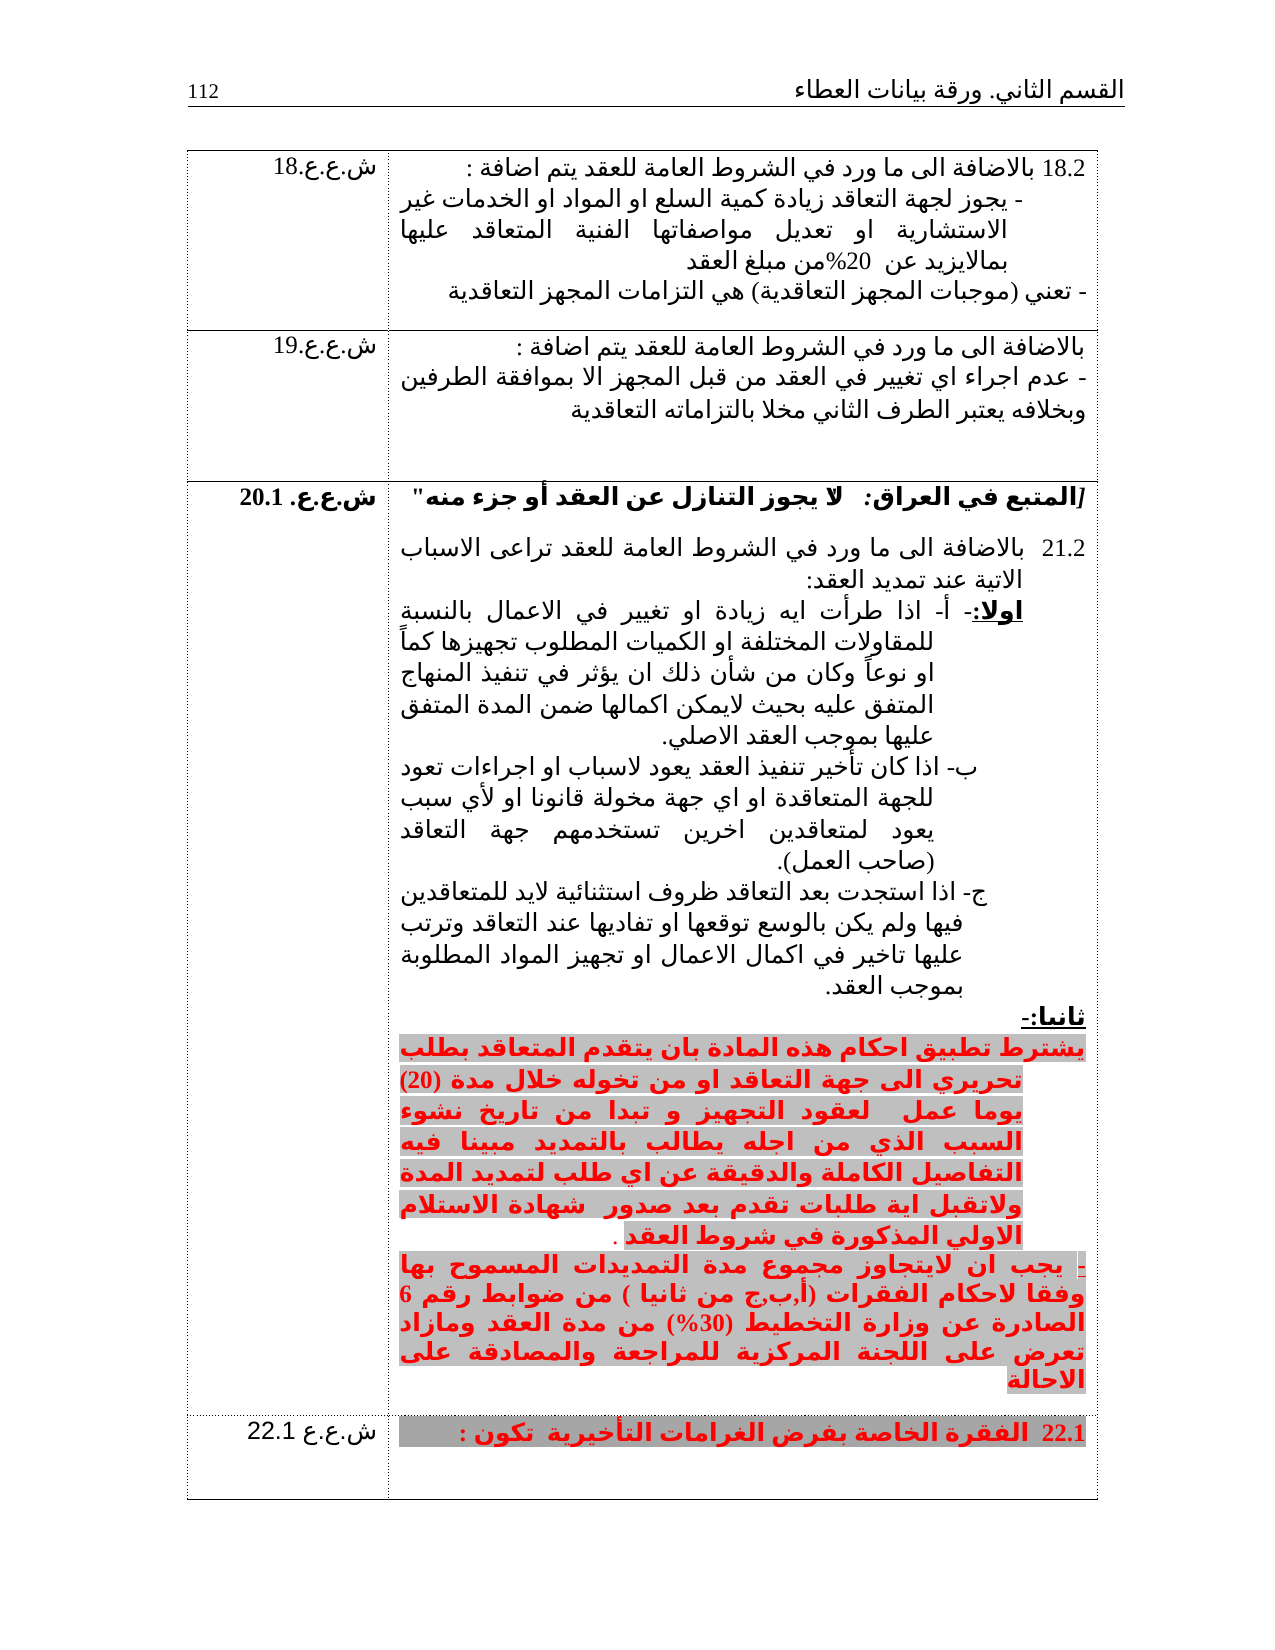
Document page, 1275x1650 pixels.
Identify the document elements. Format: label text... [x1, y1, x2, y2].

table_cell [المتبع في العراق: "لا يجوز التنازل عن العقد أو جزء منه" 21.2 بالاضافة الى ما ورد في الشروط العامة للعقد تراعى الاسباب الاتية عند تمديد العقد: اولا:- أ- اذا طرأت ايه زيادة او تغيير في الاعمال بالنسبة للمقاولات المختلفة او الكميات المطلوب تجهيزها كماً او نوعاً وكان من شأن ذلك ان يؤثر في تنفيذ المنهاج المتفق عليه بحيث لايمكن اكمالها ضمن المدة المتفق عليها بموجب العقد الاصلي. ب- اذا كان تأخير تنفيذ العقد يعود لاسباب او اجراءات تعود للجهة المتعاقدة او اي جهة مخولة قانونا او لأي سبب يعود لمتعاقدين اخرين تستخدمهم جهة التعاقد (صاحب العمل). ج- اذا استجدت بعد التعاقد ظروف استثنائية لايد للمتعاقدين فيها ولم يكن بالوسع توقعها او تفاديها عند التعاقد وترتب عليها تاخير في اكمال الاعمال او تجهيز المواد المطلوبة بموجب العقد. ثانيا:- يشترط تطبيق احكام هذه المادة بان يتقدم المتعاقد بطلب تحريري الى جهة التعاقد او من تخوله خلال مدة (20) يوما عمل لعقود التجهيز و تبدا من تاريخ نشوء السبب الذي من اجله يطالب بالتمديد مبينا فيه التفاصيل الكاملة والدقيقة عن اي طلب لتمديد المدة ولاتقبل اية طلبات تقدم بعد صدور شهادة الاستلام الاولي المذكورة في شروط العقد . - يجب ان لايتجاوز مجموع مدة التمديدات المسموح بها وفقا لاحكام الفقرات (أ,ب,ج من ثانيا ) من ضوابط رقم 6 الصادرة عن وزارة التخطيط (30%) من مدة العقد ومازاد تعرض على اللجنة المركزية للمراجعة والمصادقة على الاحالة [388, 482, 1097, 1415]
table_cell ش.ع.ع.18 [188, 151, 388, 329]
table_cell ش.ع.ع. 20.1 [188, 482, 388, 1415]
table_cell 18.2 بالاضافة الى ما ورد في الشروط العامة للعقد يتم اضافة : - يجوز لجهة التعاقد زيادة كمية السلع او المواد او الخدمات غير الاستشارية او تعديل مواصفاتها الفنية المتعاقد عليها بمالايزيد عن 20%من مبلغ العقد - تعني (موجبات المجهز التعاقدية) هي التزامات المجهز التعاقدية [388, 151, 1097, 329]
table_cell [388, 1415, 1097, 1499]
table_cell ش.ع.ع.19 [188, 331, 388, 481]
table_cell ش.ع.ع 22.1 [188, 1415, 388, 1499]
table_cell بالاضافة الى ما ورد في الشروط العامة للعقد يتم اضافة : - عدم اجراء اي تغيير في العقد من قبل المجهز الا بموافقة الطرفين وبخلافه يعتبر الطرف الثاني مخلا بالتزاماته التعاقدية [388, 331, 1097, 481]
